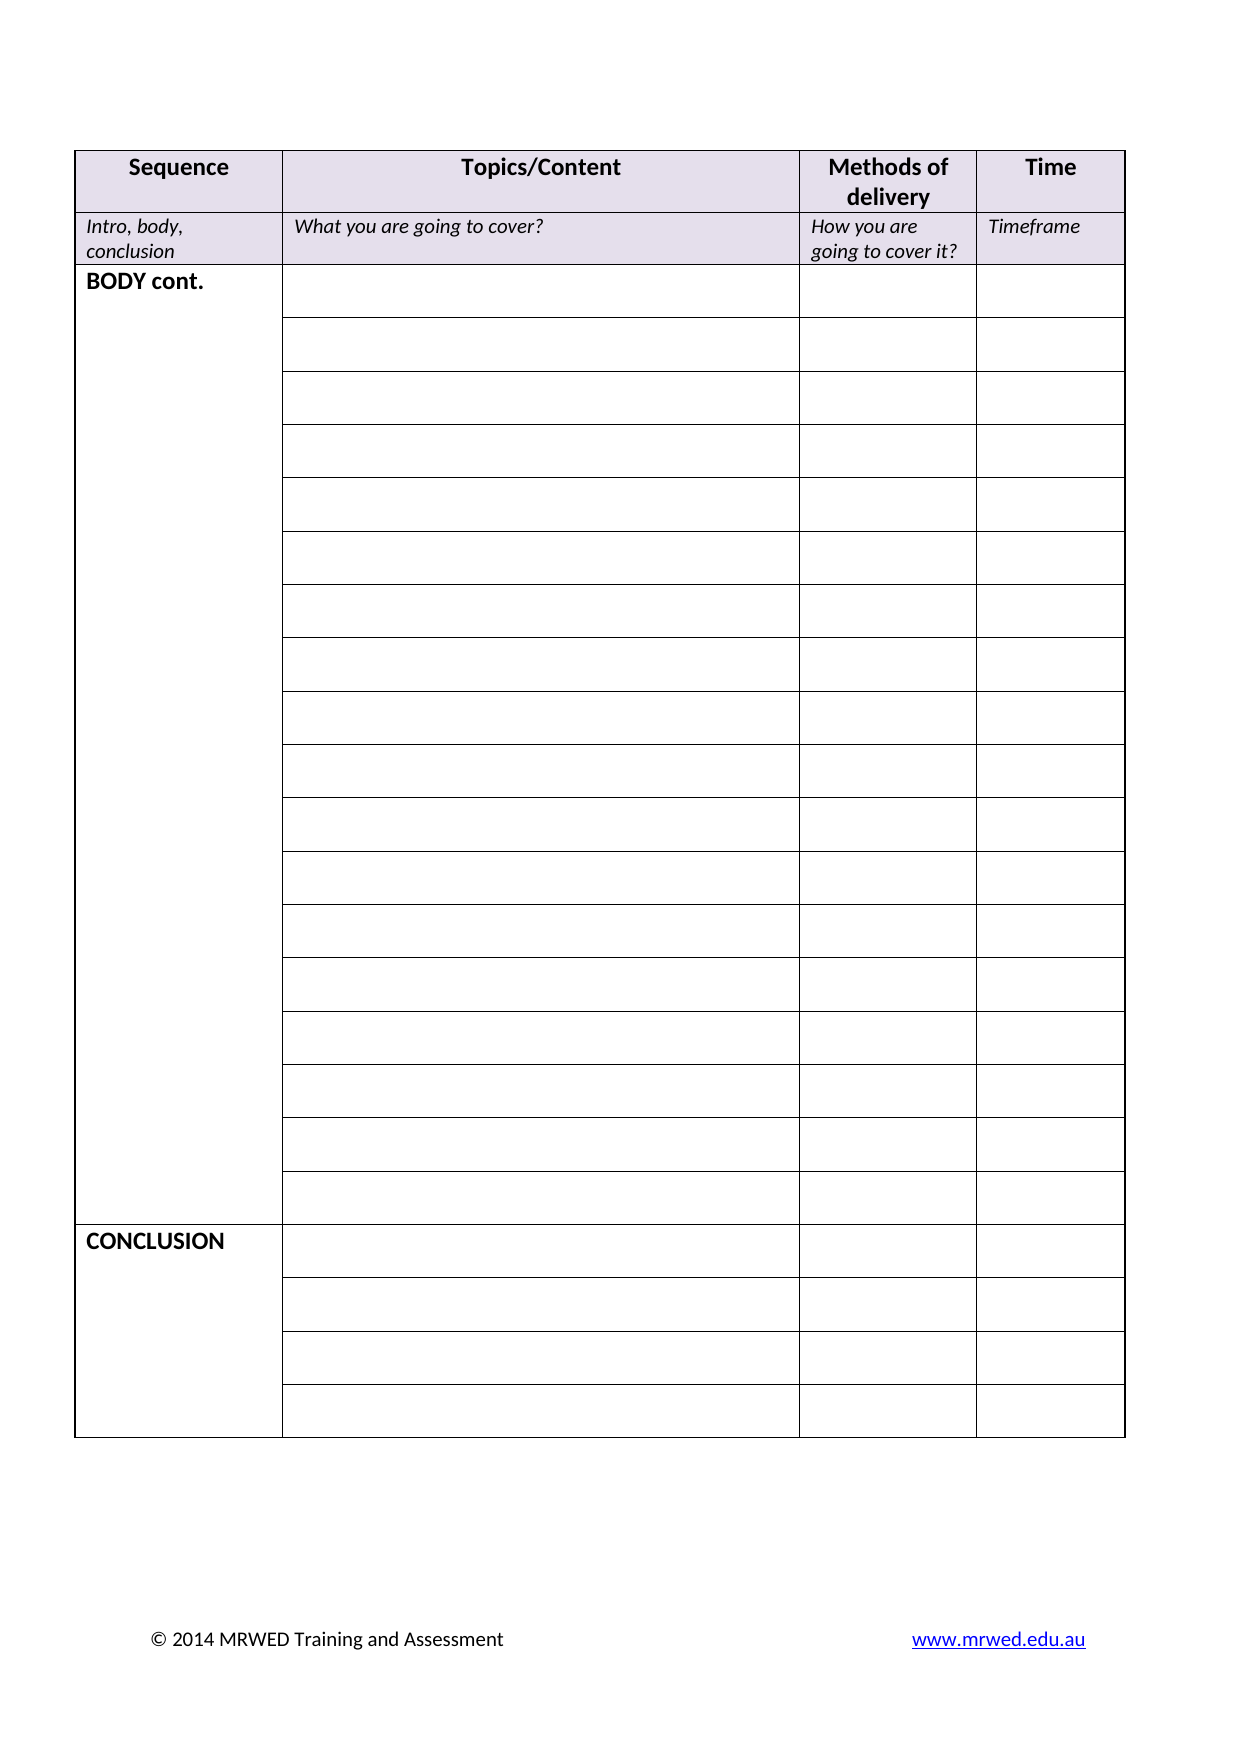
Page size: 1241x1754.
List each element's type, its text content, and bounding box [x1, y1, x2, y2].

table_cell BODY cont. [76, 265, 282, 1224]
table_cell [800, 478, 976, 531]
table_cell [977, 852, 1124, 904]
table_cell What you are going to cover? [283, 213, 799, 264]
table_cell Intro, body, conclusion [76, 213, 282, 264]
table_cell [800, 265, 976, 317]
table_cell [800, 585, 976, 637]
table_cell [283, 1118, 799, 1171]
table_cell [977, 532, 1124, 584]
table_cell [800, 1332, 976, 1384]
table_cell [283, 958, 799, 1011]
table_cell [977, 1385, 1124, 1437]
table_cell [800, 1172, 976, 1224]
table_cell [283, 1065, 799, 1117]
table_cell [283, 1278, 799, 1331]
table_cell [977, 1065, 1124, 1117]
table_cell [283, 638, 799, 691]
table_cell [977, 1278, 1124, 1331]
table_cell [283, 532, 799, 584]
table_cell [800, 1225, 976, 1277]
table_cell [977, 585, 1124, 637]
table_cell Methods of delivery [800, 151, 976, 212]
table_cell [283, 745, 799, 797]
table_cell [800, 905, 976, 957]
table_cell [977, 1332, 1124, 1384]
table_cell [283, 372, 799, 424]
table_cell Topics/Content [283, 151, 799, 212]
table_cell [283, 585, 799, 637]
table_cell [977, 478, 1124, 531]
table_cell [977, 1118, 1124, 1171]
table_cell [800, 372, 976, 424]
table_cell [800, 798, 976, 851]
table_cell Time [977, 151, 1124, 212]
table_cell [283, 1172, 799, 1224]
table_cell [800, 1118, 976, 1171]
table_cell [800, 1385, 976, 1437]
table_cell [977, 905, 1124, 957]
table_cell [977, 425, 1124, 477]
table_cell [283, 1332, 799, 1384]
table_cell [977, 1012, 1124, 1064]
table_cell [977, 1172, 1124, 1224]
table_cell [977, 318, 1124, 371]
table_cell [283, 265, 799, 317]
table_cell [283, 478, 799, 531]
table_cell [283, 852, 799, 904]
table_cell [800, 1012, 976, 1064]
table_cell [800, 318, 976, 371]
table_cell [800, 958, 976, 1011]
table_cell [283, 905, 799, 957]
table_cell [800, 1278, 976, 1331]
table_cell [977, 798, 1124, 851]
table_cell [283, 692, 799, 744]
table_cell [283, 798, 799, 851]
table_cell Timeframe [977, 213, 1124, 264]
table_cell [800, 1065, 976, 1117]
table_cell [977, 1225, 1124, 1277]
table_cell CONCLUSION [76, 1225, 282, 1437]
table_cell [283, 425, 799, 477]
table_cell [283, 318, 799, 371]
table_cell [977, 692, 1124, 744]
table_cell [800, 532, 976, 584]
table_cell [977, 958, 1124, 1011]
table_cell [800, 852, 976, 904]
table_cell [977, 265, 1124, 317]
table_cell [283, 1225, 799, 1277]
table_cell [800, 692, 976, 744]
table_cell How you are going to cover it? [800, 213, 976, 264]
table_cell [800, 745, 976, 797]
table_cell [283, 1012, 799, 1064]
table_cell [800, 638, 976, 691]
table_cell [977, 745, 1124, 797]
table_cell [800, 425, 976, 477]
table_cell Sequence [76, 151, 282, 212]
table_cell [977, 372, 1124, 424]
table_cell [977, 638, 1124, 691]
table_cell [283, 1385, 799, 1437]
